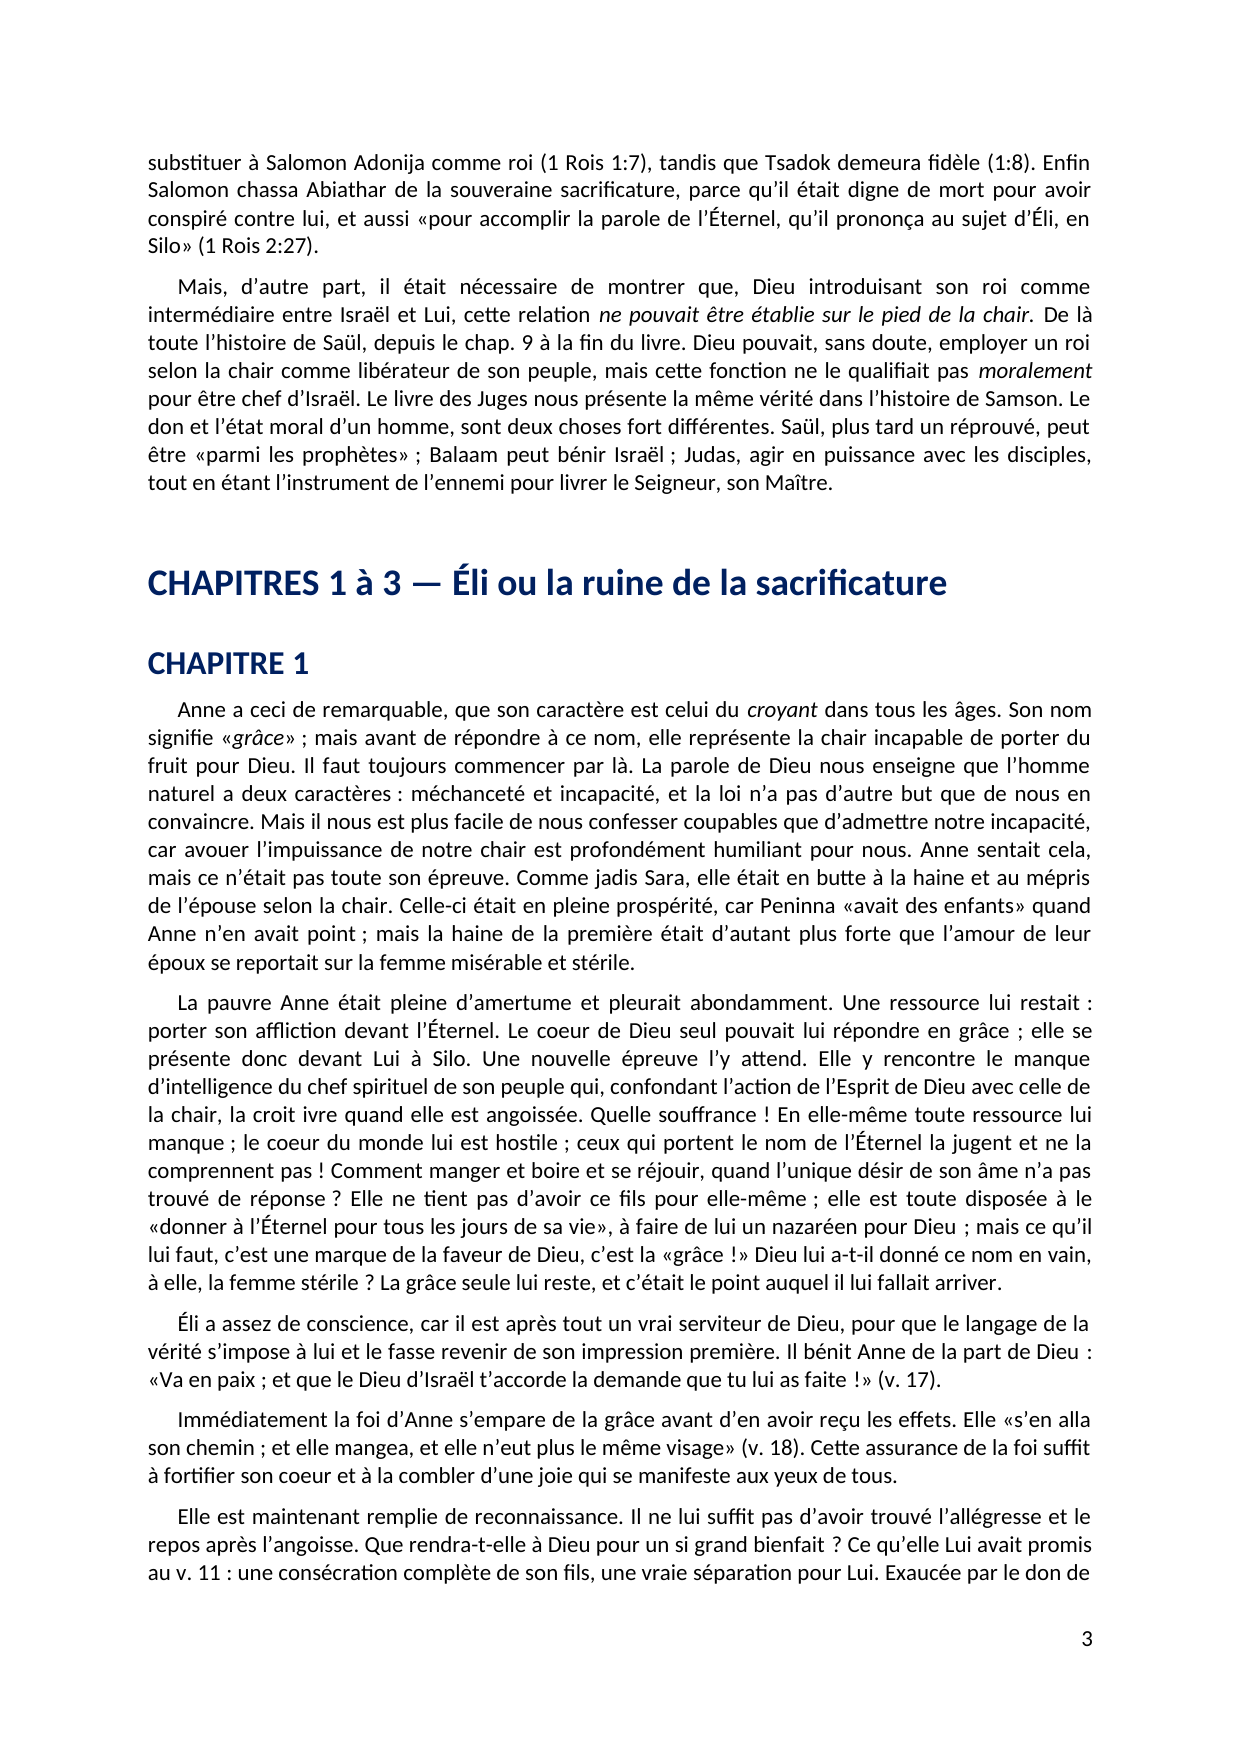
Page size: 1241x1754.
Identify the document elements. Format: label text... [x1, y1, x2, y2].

text Immédiatement la foi d’Anne s’empare de la grâce avant d’en avoir reçu les effets. Elle «s’en alla son chemin ; et elle mangea, et elle n’eut plus le même visage» (v. 18). Cette assurance de la foi suffit à fortifier son coeur et à la combler d’une joie qui se manifeste aux yeux de tous. [148, 1405, 1093, 1489]
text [148, 148, 1093, 260]
subtitle CHAPITRES 1 à 3 — Éli ou la ruine de la sacrificature [148, 559, 1093, 605]
text Anne a ceci de remarquable, que son caractère est celui du croyant dans tous les âges. Son nom signifie «grâce» ; mais avant de répondre à ce nom, elle représente la chair incapable de porter du fruit pour Dieu. Il faut toujours commencer par là. La parole de Dieu nous enseigne que l’homme naturel a deux caractères : méchanceté et incapacité, et la loi n’a pas d’autre but que de nous en convaincre. Mais il nous est plus facile de nous confesser coupables que d’admettre notre incapacité, car avouer l’impuissance de notre chair est profondément humiliant pour nous. Anne sentait cela, mais ce n’était pas toute son épreuve. Comme jadis Sara, elle était en butte à la haine et au mépris de l’épouse selon la chair. Celle-ci était en pleine prospérité, car Peninna «avait des enfants» quand Anne n’en avait point ; mais la haine de la première était d’autant plus forte que l’amour de leur époux se reportait sur la femme misérable et stérile. [148, 695, 1093, 976]
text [148, 1502, 1093, 1586]
text Éli a assez de conscience, car il est après tout un vrai serviteur de Dieu, pour que le langage de la vérité s’impose à lui et le fasse revenir de son impression première. Il bénit Anne de la part de Dieu : «Va en paix ; et que le Dieu d’Israël t’accorde la demande que tu lui as faite !» (v. 17). [148, 1309, 1093, 1393]
text La pauvre Anne était pleine d’amertume et pleurait abondamment. Une ressource lui restait : porter son affliction devant l’Éternel. Le coeur de Dieu seul pouvait lui répondre en grâce ; elle se présente donc devant Lui à Silo. Une nouvelle épreuve l’y attend. Elle y rencontre le manque d’intelligence du chef spirituel de son peuple qui, confondant l’action de l’Esprit de Dieu avec celle de la chair, la croit ivre quand elle est angoissée. Quelle souffrance ! En elle-même toute ressource lui manque ; le coeur du monde lui est hostile ; ceux qui portent le nom de l’Éternel la jugent et ne la comprennent pas ! Comment manger et boire et se réjouir, quand l’unique désir de son âme n’a pas trouvé de réponse ? Elle ne tient pas d’avoir ce fils pour elle-même ; elle est toute disposée à le «donner à l’Éternel pour tous les jours de sa vie», à faire de lui un nazaréen pour Dieu ; mais ce qu’il lui faut, c’est une marque de la faveur de Dieu, c’est la «grâce !» Dieu lui a-t-il donné ce nom en vain, à elle, la femme stérile ? La grâce seule lui reste, et c’était le point auquel il lui fallait arriver. [148, 988, 1093, 1296]
text Mais, d’autre part, il était nécessaire de montrer que, Dieu introduisant son roi comme intermédiaire entre Israël et Lui, cette relation ne pouvait être établie sur le pied de la chair. De là toute l’histoire de Saül, depuis le chap. 9 à la fin du livre. Dieu pouvait, sans doute, employer un roi selon la chair comme libérateur de son peuple, mais cette fonction ne le qualifiait pas moralement pour être chef d’Israël. Le livre des Juges nous présente la même vérité dans l’histoire de Samson. Le don et l’état moral d’un homme, sont deux choses fort différentes. Saül, plus tard un réprouvé, peut être «parmi les prophètes» ; Balaam peut bénir Israël ; Judas, agir en puissance avec les disciples, tout en étant l’instrument de l’ennemi pour livrer le Seigneur, son Maître. [148, 272, 1093, 496]
subtitle CHAPITRE 1 [148, 642, 1093, 683]
